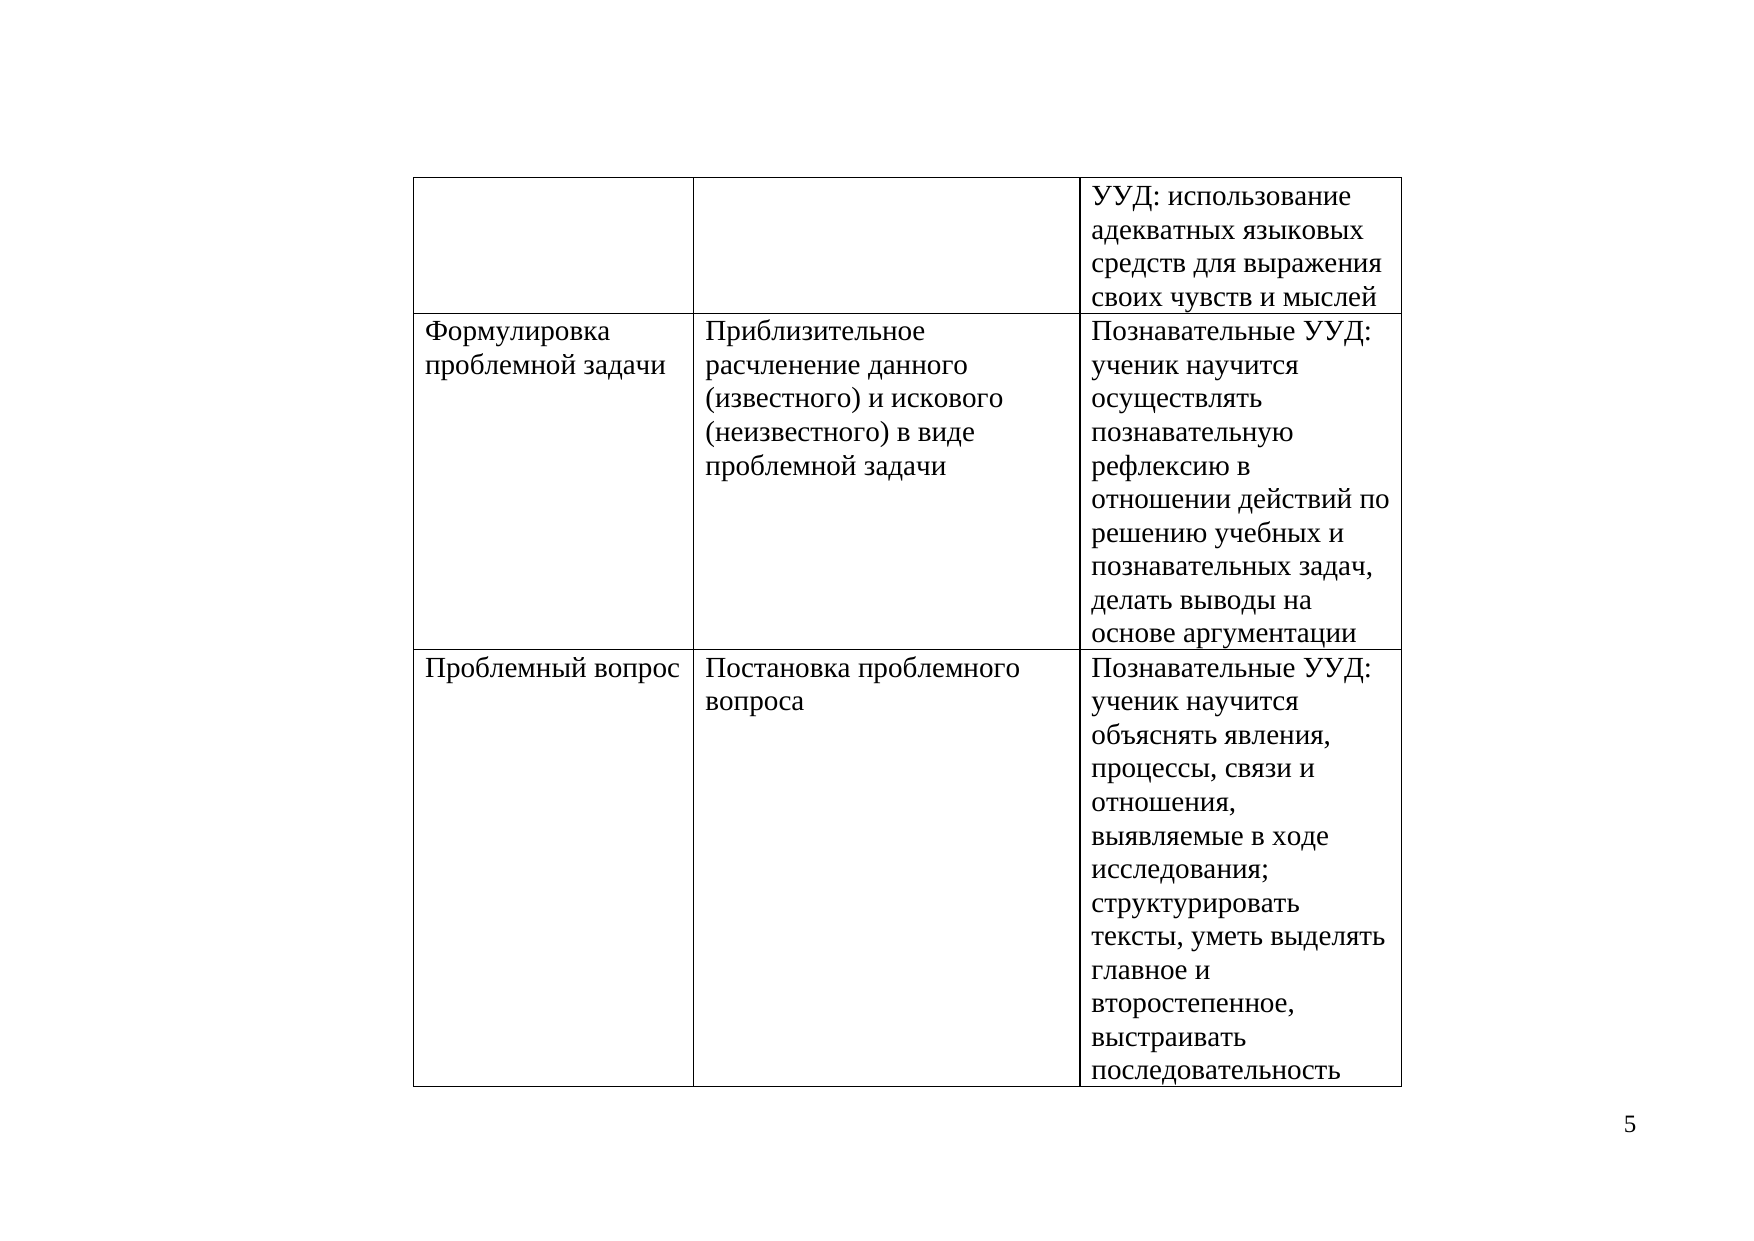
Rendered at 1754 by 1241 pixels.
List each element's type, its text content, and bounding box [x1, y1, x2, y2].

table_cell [694, 178, 1079, 312]
table_cell Приблизительное расчленение данного (известного) и искового (неизвестного) в виде проблемной задачи [694, 314, 1079, 649]
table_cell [1081, 650, 1401, 1086]
table_cell Проблемный вопрос [414, 650, 693, 1086]
table_cell Познавательные УУД: ученик научится осуществлять познавательную рефлексию в отношении действий по решению учебных и познавательных задач, делать выводы на основе аргументации [1081, 314, 1401, 649]
table_cell Формулировка проблемной задачи [414, 314, 693, 649]
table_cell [414, 178, 693, 312]
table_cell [694, 650, 1079, 1086]
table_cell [1081, 178, 1401, 312]
